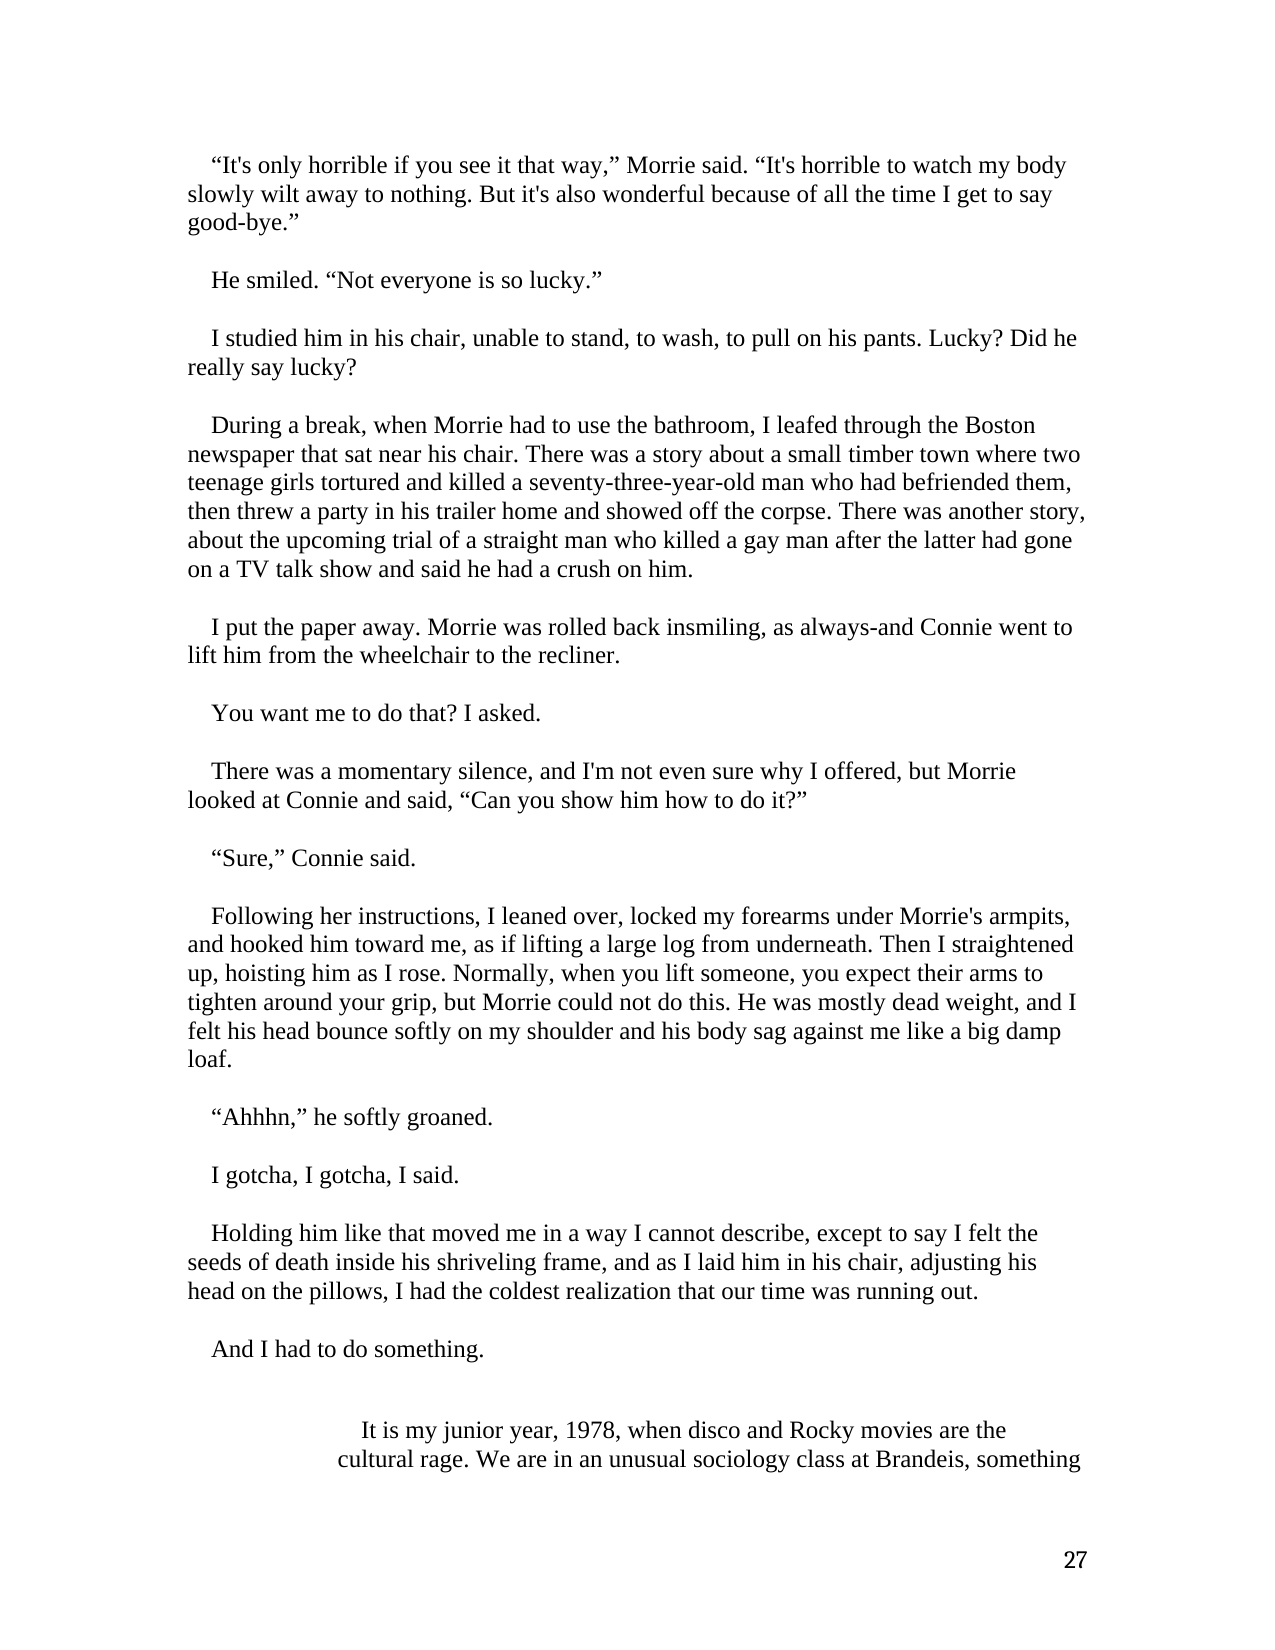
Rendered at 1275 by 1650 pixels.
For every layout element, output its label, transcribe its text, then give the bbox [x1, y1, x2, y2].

text “Sure,” Connie said. [187, 843, 1087, 872]
text Holding him like that moved me in a way I cannot describe, except to say I felt the seeds of death inside his shriveling frame, and as I laid him in his chair, adjusting his head on the pillows, I had the coldest realization that our time was running out. [187, 1218, 1087, 1304]
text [337, 1416, 1087, 1473]
text And I had to do something. [187, 1334, 1087, 1386]
text “Ahhhn,” he softly groaned. [187, 1102, 1087, 1131]
text I studied him in his chair, unable to stand, to wash, to pull on his pants. Lucky? Did he really say lucky? [187, 323, 1087, 381]
text I gotcha, I gotcha, I said. [187, 1160, 1087, 1189]
text You want me to do that? I asked. [187, 698, 1087, 727]
text Following her instructions, I leaned over, locked my forearms under Morrie's armpits, and hooked him toward me, as if lifting a large log from underneath. Then I straightened up, hoisting him as I rose. Normally, when you lift someone, you expect their arms to tighten around your grip, but Morrie could not do this. He was mostly dead weight, and I felt his head bounce softly on my shoulder and his body sag against me like a big damp loaf. [187, 901, 1087, 1073]
text I put the paper away. Morrie was rolled back insmiling, as always-and Connie went to lift him from the wheelchair to the recliner. [187, 612, 1087, 669]
text “It's only horrible if you see it that way,” Morrie said. “It's horrible to watch my body slowly wilt away to nothing. But it's also wonderful because of all the time I get to say good-bye.” [187, 150, 1087, 236]
text During a break, when Morrie had to use the bathroom, I leafed through the Boston newspaper that sat near his chair. There was a story about a small timber town where two teenage girls tortured and killed a seventy-three-year-old man who had befriended them, then threw a party in his trailer home and showed off the corpse. There was another story, about the upcoming trial of a straight man who killed a gay man after the latter had gone on a TV talk show and said he had a crush on him. [187, 410, 1087, 582]
text There was a momentary silence, and I'm not even sure why I offered, but Morrie looked at Connie and said, “Can you show him how to do it?” [187, 756, 1087, 814]
text He smiled. “Not everyone is so lucky.” [187, 265, 1087, 294]
